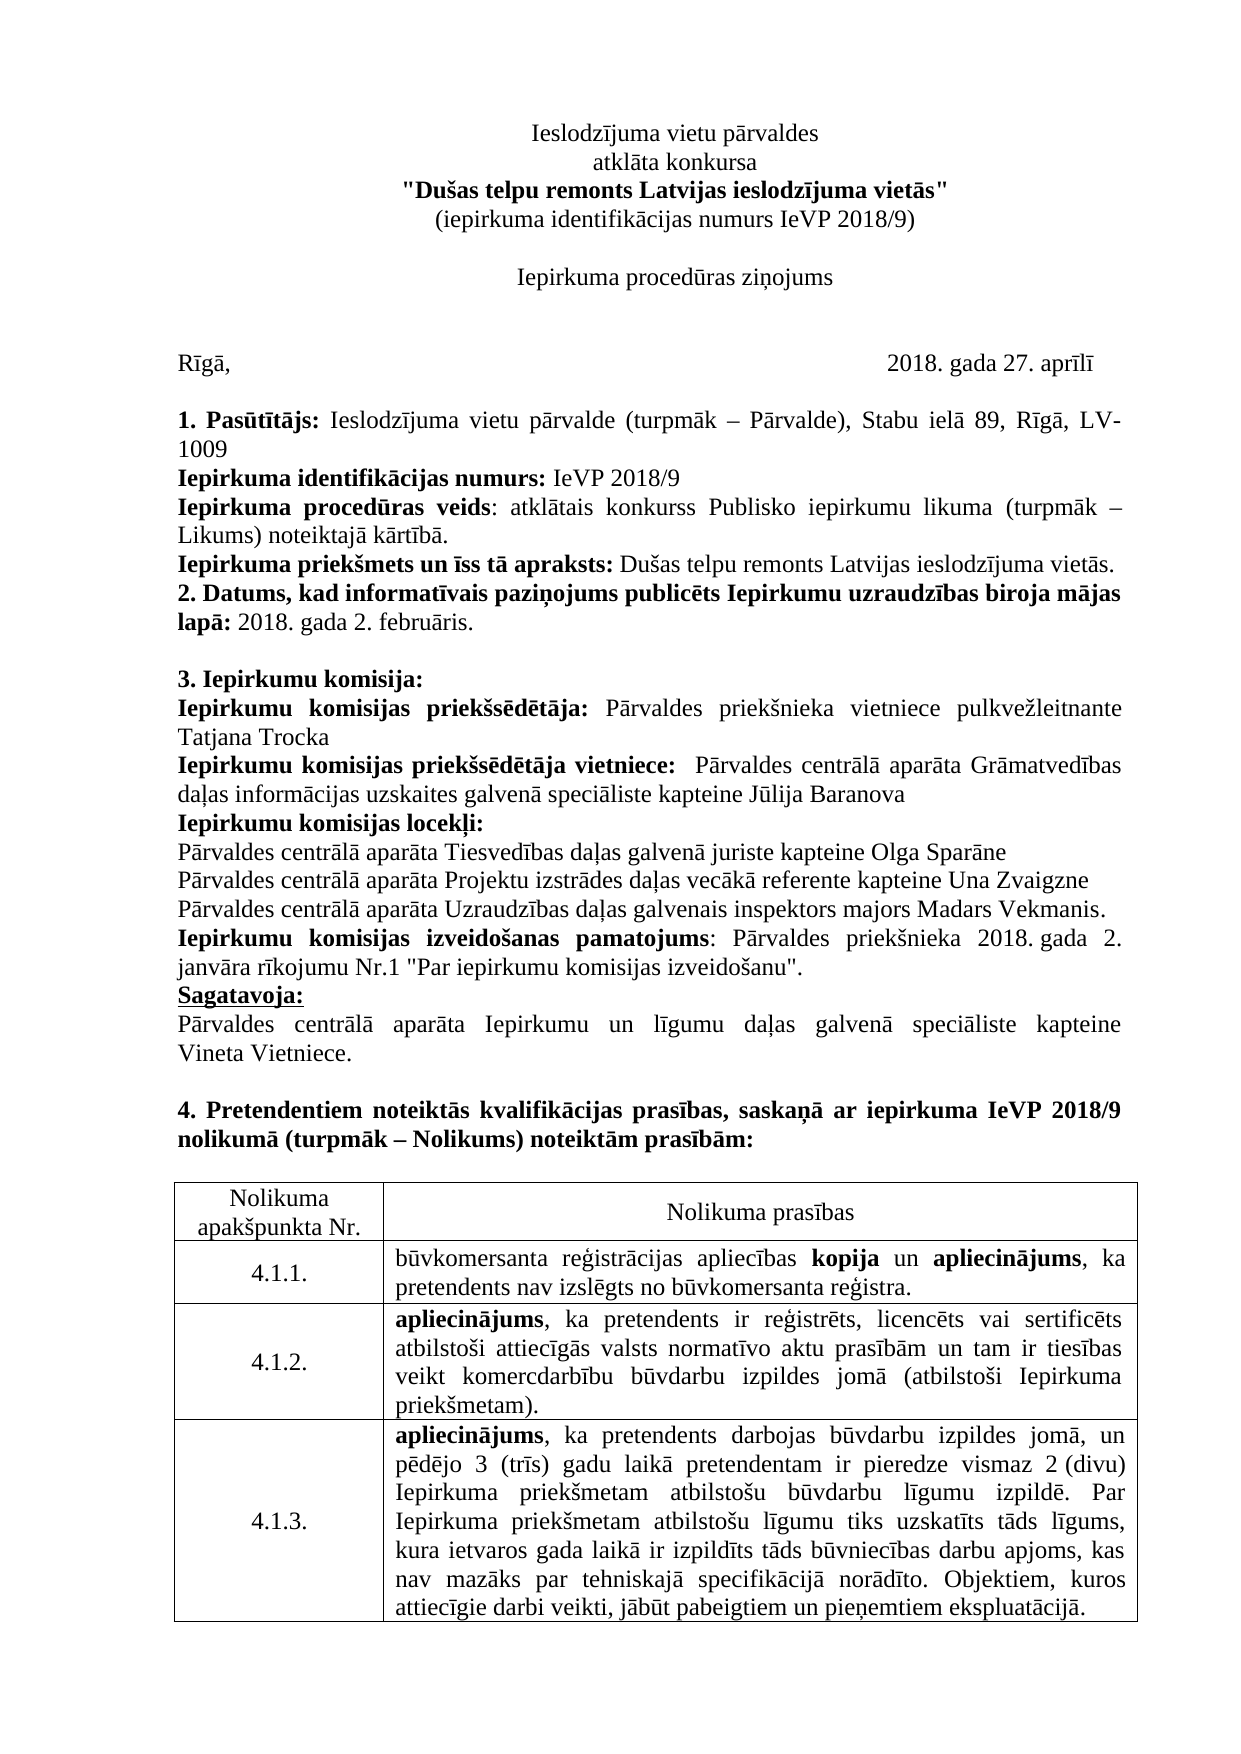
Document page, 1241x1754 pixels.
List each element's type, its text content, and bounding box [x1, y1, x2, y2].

text Iepirkumu komisijas locekļi: [177, 808, 1093, 837]
table_cell apliecinājums, ka pretendents darbojas būvdarbu izpildes jomā, un pēdējo 3 (trīs) gadu laikā pretendentam ir pieredze vismaz 2 (divu) Iepirkuma priekšmetam atbilstošu būvdarbu līgumu izpildē. Par Iepirkuma priekšmetam atbilstošu līgumu tiks uzskatīts tāds līgums, kura ietvaros gada laikā ir izpildīts tāds būvniecības darbu apjoms, kas nav mazāks par tehniskajā specifikācijā norādīto. Objektiem, kuros attiecīgie darbi veikti, jābūt pabeigtiem un pieņemtiem ekspluatācijā. [384, 1420, 1137, 1621]
text 4. Pretendentiem noteiktās kvalifikācijas prasības, saskaņā ar iepirkuma IeVP 2018/9 nolikumā (turpmāk – Nolikums) noteiktām prasībām: [177, 1096, 1122, 1153]
text Iepirkumu komisijas priekšsēdētāja vietniece: Pārvaldes centrālā aparāta Grāmatvedības daļas informācijas uzskaites galvenā speciāliste kapteine Jūlija Baranova [177, 751, 1122, 808]
table_cell 4.1.2. [175, 1304, 383, 1419]
table_header Nolikuma prasības [384, 1183, 1137, 1240]
text 2. Datums, kad informatīvais paziņojums publicēts Iepirkumu uzraudzības biroja mājas lapā: 2018. gada 2. februāris. [177, 578, 1122, 636]
table_cell būvkomersanta reģistrācijas apliecības kopija un apliecinājums, ka pretendents nav izslēgts no būvkomersanta reģistra. [384, 1241, 1137, 1303]
text Iepirkuma procedūras ziņojums [177, 262, 1172, 291]
text "Dušas telpu remonts Latvijas ieslodzījuma vietās" [177, 176, 1172, 204]
text atklāta konkursa [177, 147, 1172, 176]
text Pārvaldes centrālā aparāta Iepirkumu un līgumu daļas galvenā speciāliste kapteine Vineta Vietniece. [177, 1009, 1122, 1067]
table_cell 4.1.3. [175, 1420, 383, 1621]
text Rīgā, 2018. gada 27. aprīlī [177, 348, 1172, 377]
text Sagatavoja: [177, 981, 1088, 1009]
table_cell 4.1.1. [175, 1241, 383, 1303]
text Pārvaldes centrālā aparāta Tiesvedības daļas galvenā juriste kapteine Olga Sparāne [177, 837, 1122, 866]
text 3. Iepirkumu komisija: [177, 664, 1172, 693]
text 1. Pasūtītājs: Ieslodzījuma vietu pārvalde (turpmāk – Pārvalde), Stabu ielā 89, Rīgā, LV-1009 [177, 406, 1122, 463]
text Iepirkumu komisijas priekšsēdētāja: Pārvaldes priekšnieka vietniece pulkvežleitnante Tatjana Trocka [177, 693, 1122, 751]
text (iepirkuma identifikācijas numurs IeVP 2018/9) [177, 204, 1172, 233]
text Iepirkuma priekšmets un īss tā apraksts: Dušas telpu remonts Latvijas ieslodzījuma vietās. [177, 549, 1122, 578]
table_cell apliecinājums, ka pretendents ir reģistrēts, licencēts vai sertificēts atbilstoši attiecīgās valsts normatīvo aktu prasībām un tam ir tiesības veikt komercdarbību būvdarbu izpildes jomā (atbilstoši Iepirkuma priekšmetam). [384, 1304, 1137, 1419]
table_header Nolikuma apakšpunkta Nr. [175, 1183, 383, 1240]
text Ieslodzījuma vietu pārvaldes [177, 118, 1172, 147]
text Pārvaldes centrālā aparāta Uzraudzības daļas galvenais inspektors majors Madars Vekmanis. [177, 894, 1172, 923]
text Iepirkumu komisijas izveidošanas pamatojums: Pārvaldes priekšnieka 2018. gada 2. janvāra rīkojumu Nr.1 "Par iepirkumu komisijas izveidošanu". [177, 923, 1122, 981]
text Iepirkuma procedūras veids: atklātais konkurss Publisko iepirkumu likuma (turpmāk – Likums) noteiktajā kārtībā. [177, 492, 1122, 549]
text Pārvaldes centrālā aparāta Projektu izstrādes daļas vecākā referente kapteine Una Zvaigzne [177, 866, 1122, 894]
text Iepirkuma identifikācijas numurs: IeVP 2018/9 [177, 463, 1172, 492]
